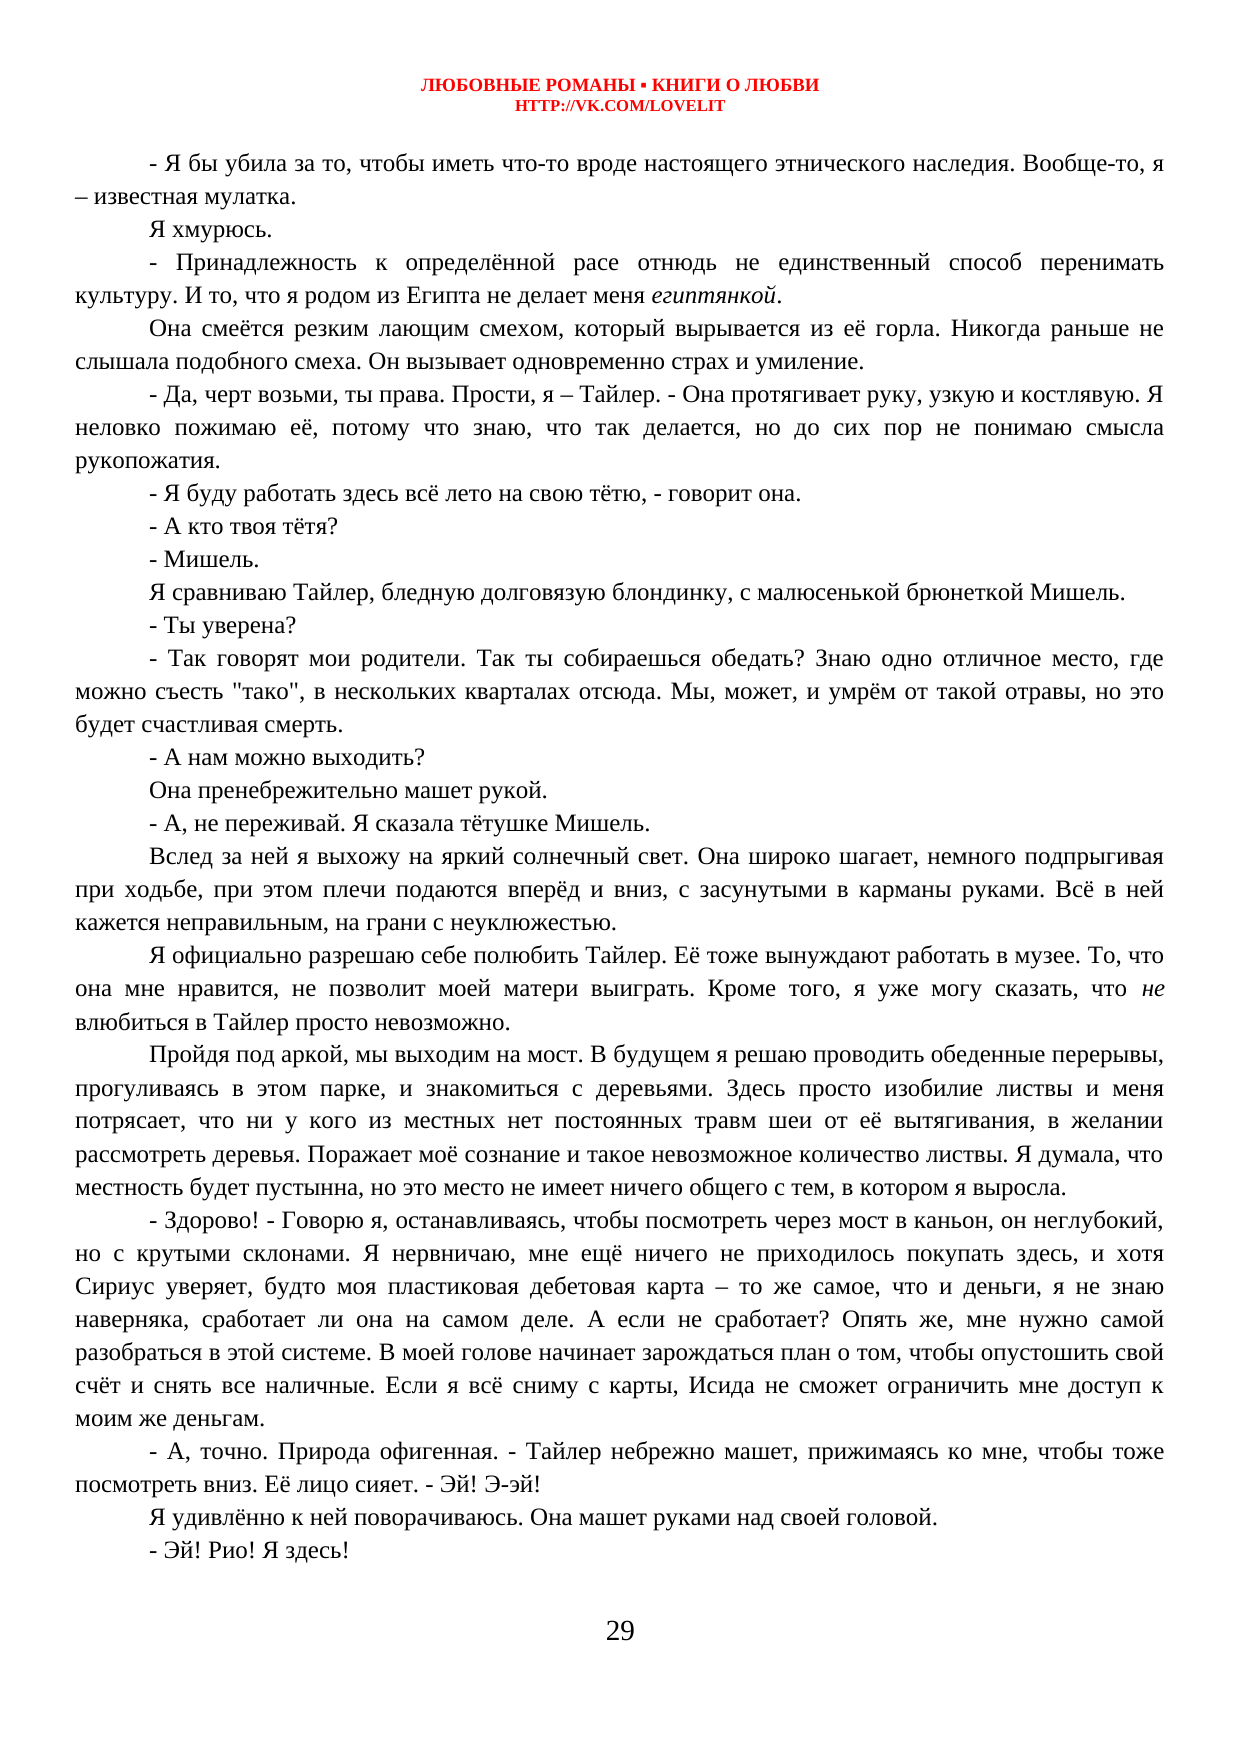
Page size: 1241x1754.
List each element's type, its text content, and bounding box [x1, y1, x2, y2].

text Вслед за ней я выхожу на яркий солнечный свет. Она широко шагает, немного подпрыгивая при ходьбе, при этом плечи подаются вперёд и вниз, с засунутыми в карманы руками. Всё в ней кажется неправильным, на грани с неуклюжестью. [75, 841, 1165, 936]
text - А кто твоя тётя? [75, 511, 1165, 540]
text - Мишель. [75, 544, 1165, 573]
text Она пренебрежительно машет рукой. [75, 775, 1165, 804]
text Я сравниваю Тайлер, бледную долговязую блондинку, с малюсенькой брюнеткой Мишель. [75, 577, 1165, 606]
text - Так говорят мои родители. Так ты собираешься обедать? Знаю одно отличное место, где можно съесть "тако", в нескольких кварталах отсюда. Мы, может, и умрём от такой отравы, но это будет счастливая смерть. [75, 643, 1165, 738]
text Я хмурюсь. [75, 214, 1165, 243]
text - Я бы убила за то, чтобы иметь что-то вроде настоящего этнического наследия. Вообще-то, я – известная мулатка. [75, 148, 1165, 210]
text - Принадлежность к определённой расе отнюдь не единственный способ перенимать культуру. И то, что я родом из Египта не делает меня египтянкой. [75, 247, 1165, 309]
text - Да, черт возьми, ты права. Прости, я – Тайлер. - Она протягивает руку, узкую и костлявую. Я неловко пожимаю её, потому что знаю, что так делается, но до сих пор не понимаю смысла рукопожатия. [75, 379, 1165, 474]
text - Ты уверена? [75, 610, 1165, 639]
text - Здорово! - Говорю я, останавливаясь, чтобы посмотреть через мост в каньон, он неглубокий, но с крутыми склонами. Я нервничаю, мне ещё ничего не приходилось покупать здесь, и хотя Сириус уверяет, будто моя пластиковая дебетовая карта – то же самое, что и деньги, я не знаю наверняка, сработает ли она на самом деле. А если не сработает? Опять же, мне нужно самой разобраться в этой системе. В моей голове начинает зарождаться план о том, чтобы опустошить свой счёт и снять все наличные. Если я всё сниму с карты, Исида не сможет ограничить мне доступ к моим же деньгам. [75, 1205, 1165, 1432]
text Пройдя под аркой, мы выходим на мост. В будущем я решаю проводить обеденные перерывы, прогуливаясь в этом парке, и знакомиться с деревьями. Здесь просто изобилие листвы и меня потрясает, что ни у кого из местных нет постоянных травм шеи от её вытягивания, в желании рассмотреть деревья. Поражает моё сознание и такое невозможное количество листвы. Я думала, что местность будет пустынна, но это место не имеет ничего общего с тем, в котором я выросла. [75, 1039, 1165, 1200]
text - А нам можно выходить? [75, 742, 1165, 771]
text - А, не переживай. Я сказала тётушке Мишель. [75, 808, 1165, 837]
text - Эй! Рио! Я здесь! [75, 1535, 1165, 1564]
text Она смеётся резким лающим смехом, который вырывается из её горла. Никогда раньше не слышала подобного смеха. Он вызывает одновременно страх и умиление. [75, 313, 1165, 375]
text Я удивлённо к ней поворачиваюсь. Она машет руками над своей головой. [75, 1502, 1165, 1531]
text Я официально разрешаю себе полюбить Тайлер. Её тоже вынуждают работать в музее. То, что она мне нравится, не позволит моей матери выиграть. Кроме того, я уже могу сказать, что не влюбиться в Тайлер просто невозможно. [75, 941, 1165, 1035]
text - А, точно. Природа офигенная. - Тайлер небрежно машет, прижимаясь ко мне, чтобы тоже посмотреть вниз. Её лицо сияет. - Эй! Э-эй! [75, 1436, 1165, 1498]
text - Я буду работать здесь всё лето на свою тётю, - говорит она. [75, 478, 1165, 507]
